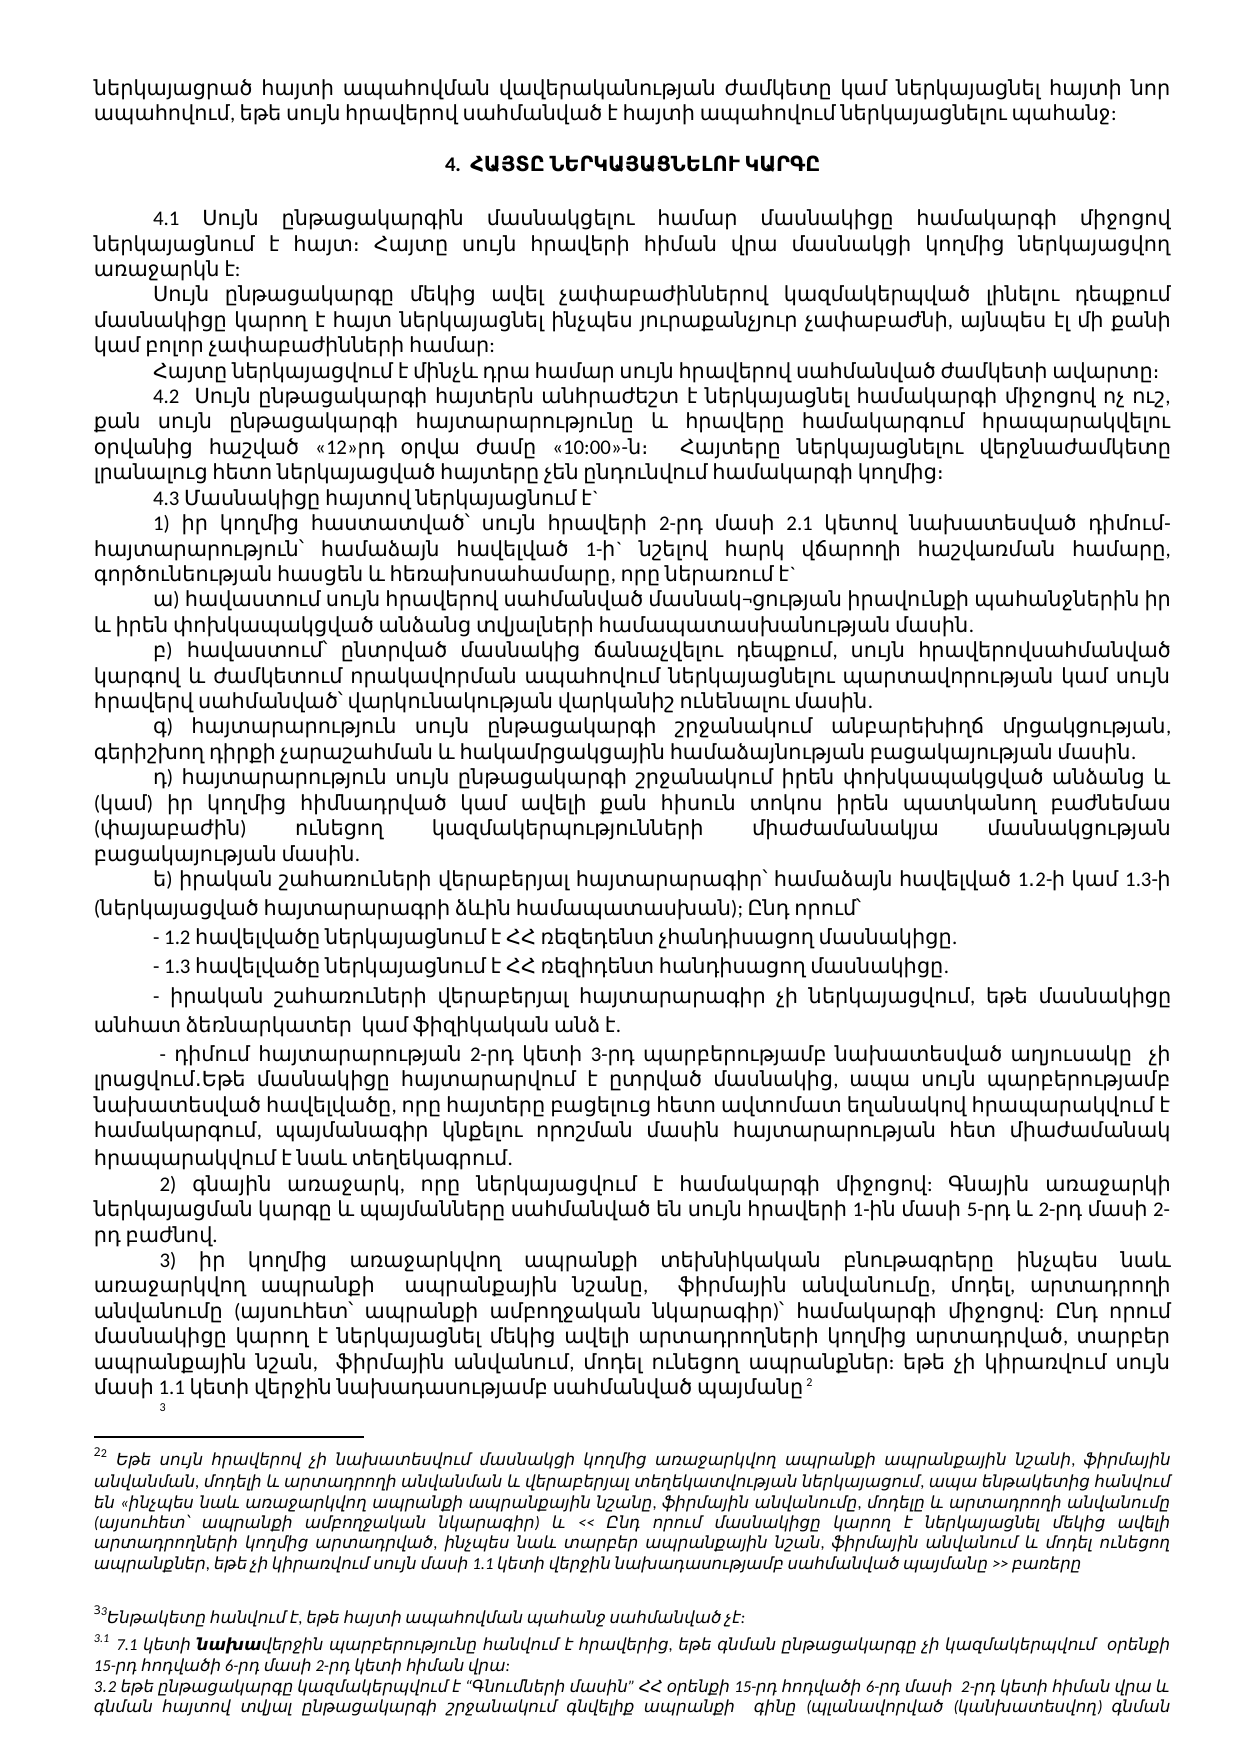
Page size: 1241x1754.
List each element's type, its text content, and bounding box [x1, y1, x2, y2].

text գ) հայտարարություն սույն ընթացակարգի շրջանակում անբարեխիղճ մրցակցության, գերիշխող դիրքի չարաշահման և հակամրցակցային համաձայնության բացակայության մասին. [94, 714, 1171, 764]
text - դիմում հայտարարության 2-րդ կետի 3-րդ պարբերությամբ նախատեսված աղյուսակը չի լրացվում․Եթե մասնակիցը հայտարարվում է ըտրված մասնակից, ապա սույն պարբերությամբ նախատեսված հավելվածը, որը հայտերը բացելուց հետո ավտոմատ եղանակով հրապարակվում է համակարգում, պայմանագիր կնքելու որոշման մասին հայտարարության հետ միաժամանակ հրապարակվում է նաև տեղեկագրում. [94, 1041, 1171, 1171]
text 4. ՀԱՅՏԸ ՆԵՐԿԱՅԱՑՆԵԼՈՒ ԿԱՐԳԸ [94, 151, 1171, 177]
text Սույն ընթացակարգը մեկից ավել չափաբաժիններով կազմակերպված լինելու դեպքում մասնակիցը կարող է հայտ ներկայացնել ինչպես յուրաքանչյուր չափաբաժնի, այնպես էլ մի քանի կամ բոլոր չափաբաժինների համար: [94, 282, 1171, 358]
text 4.1 Սույն ընթացակարգին մասնակցելու համար մասնակիցը համակարգի միջոցով ներկայացնում է հայտ։ Հայտը սույն հրավերի հիման վրա մասնակցի կողմից ներկայացվող առաջարկն է: [94, 205, 1171, 282]
text ե) իրական շահառուների վերաբերյալ հայտարարագիր՝ համաձայն հավելված 1․2-ի կամ 1.3-ի (ներկայացված հայտարարագրի ձևին համապատասխան); Ընդ որում՝ [94, 866, 1171, 921]
text - իրական շահառուների վերաբերյալ հայտարարագիր չի ներկայացվում, եթե մասնակիցը անհատ ձեռնարկատեր կամ ֆիզիկական անձ է. [94, 983, 1171, 1037]
text ա) հավաստում սույն հրավերով սահմանված մասնակ¬ցության իրավունքի պահանջներին իր և իրեն փոխկապակցված անձանց տվյալների համապատասխանության մասին. [94, 587, 1171, 637]
text դ) հայտարարություն սույն ընթացակարգի շրջանակում իրեն փոխկապակցված անձանց և (կամ) իր կողմից հիմնադրված կամ ավելի քան հիսուն տոկոս իրեն պատկանող բաժնեմաս (փայաբաժին) ունեցող կազմակերպությունների միաժամանակյա մասնակցության բացակայության մասին. [94, 764, 1171, 866]
text - 1.2 հավելվածը ներկայացնում է ՀՀ ռեզեդենտ չհանդիսացող մասնակիցը. [94, 924, 1171, 950]
text 4.2 Սույն ընթացակարգի հայտերն անհրաժեշտ է ներկայացնել համակարգի միջոցով ոչ ուշ, քան սույն ընթացակարգի հայտարարությունը և հրավերը համակարգում հրապարակվելու օրվանից հաշված «12»րդ օրվա ժամը «10:00»-ն։ Հայտերը ներկայացնելու վերջնաժամկետը լրանալուց հետո ներկայացված հայտերը չեն ընդունվում համակարգի կողմից։ [94, 383, 1171, 485]
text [94, 75, 1171, 126]
text 4.3 Մասնակիցը հայտով ներկայացնում է` [94, 485, 1171, 510]
text 1) իր կողմից հաստատված՝ սույն հրավերի 2-րդ մասի 2.1 կետով նախատեսված դիմում-հայտարարություն՝ համաձայն հավելված 1-ի` նշելով հարկ վճարողի հաշվառման համարը, գործունեության հասցեն և հեռախոսահամարը, որը ներառում է` [94, 510, 1171, 587]
text բ) հավաստում՝ ընտրված մասնակից ճանաչվելու դեպքում, սույն հրավերովսահմանված կարգով և ժամկետում որակավորման ապահովում ներկայացնելու պարտավորության կամ սույն հրավերվ սահմանված՝ վարկունակության վարկանիշ ունենալու մասին. [94, 637, 1171, 714]
text 2) գնային առաջարկ, որը ներկայացվում է համակարգի միջոցով: Գնային առաջարկի ներկայացման կարգը և պայմանները սահմանված են սույն հրավերի 1-ին մասի 5-րդ և 2-րդ մասի 2-րդ բաժնով. [94, 1171, 1171, 1247]
text 3) իր կողմից առաջարկվող ապրանքի տեխնիկական բնութագրերը ինչպես նաև առաջարկվող ապրանքի ապրանքային նշանը, ֆիրմային անվանումը, մոդել, արտադրողի անվանումը (այսուհետ՝ ապրանքի ամբողջական նկարագիր)՝ համակարգի միջոցով: Ընդ որում մասնակիցը կարող է ներկայացնել մեկից ավելի արտադրողների կողմից արտադրված, տարբեր ապրանքային նշան, ֆիրմային անվանում, մոդել ունեցող ապրանքներ: եթե չի կիրառվում սույն մասի 1.1 կետի վերջին նախադասությամբ սահմանված պայմանը 2 [94, 1247, 1171, 1400]
text 3 [94, 1400, 1171, 1425]
text Հայտը ներկայացվում է մինչև դրա համար սույն հրավերով սահմանված ժամկետի ավարտը։ [94, 358, 1171, 383]
text - 1.3 հավելվածը ներկայացնում է ՀՀ ռեզիդենտ հանդիսացող մասնակիցը. [94, 954, 1171, 979]
